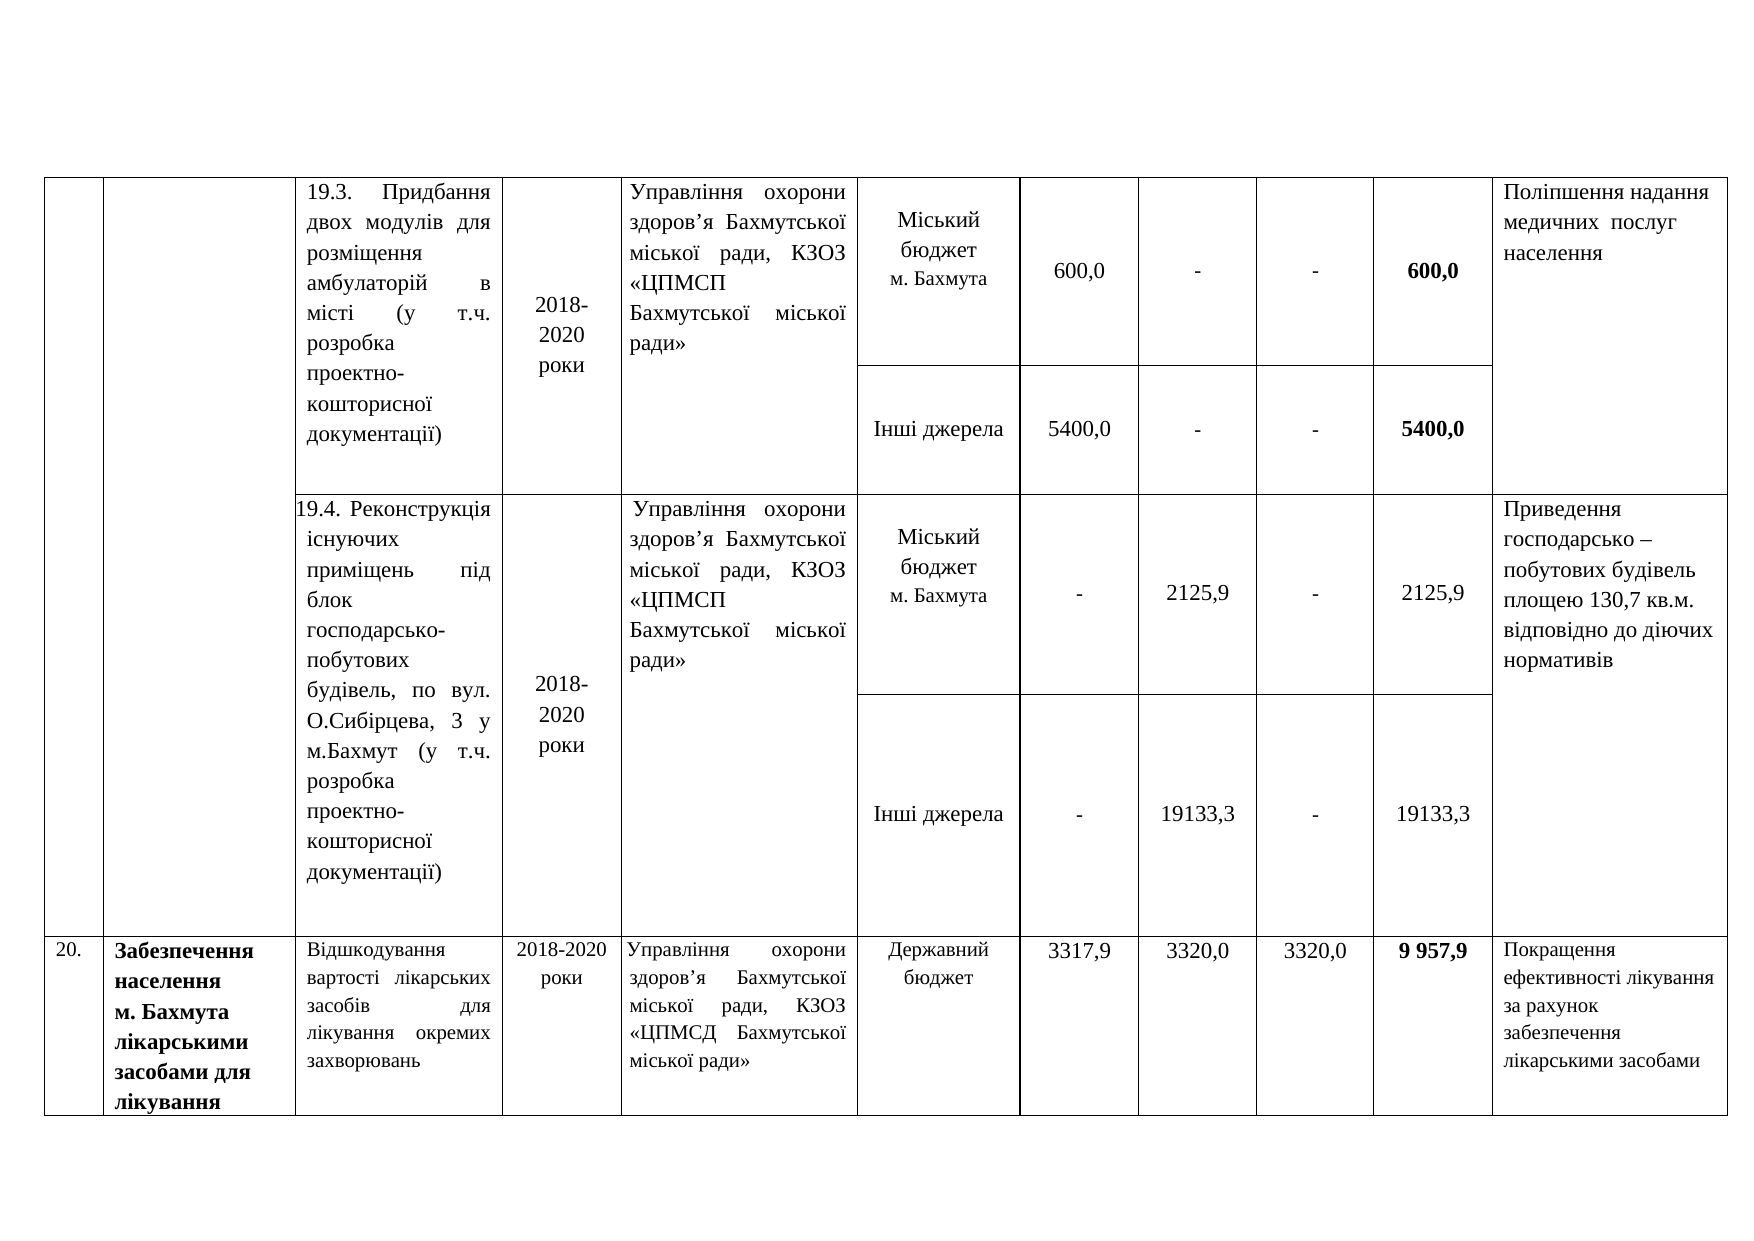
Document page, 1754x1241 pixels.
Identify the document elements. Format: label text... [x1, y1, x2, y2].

table_cell 20. [45, 937, 103, 1115]
table_cell 19133,3 [1374, 695, 1492, 936]
table_cell 3320,0 [1257, 937, 1373, 1115]
table_cell - [1021, 695, 1138, 936]
table_cell 19.3. Придбання двох модулів для розміщення амбулаторій в місті (у т.ч. розробка проектно-кошторисної документації) [296, 178, 502, 494]
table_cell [622, 937, 857, 1115]
table_cell Інші джерела [858, 695, 1019, 936]
table_cell 2018-2020 роки [503, 937, 621, 1115]
table_cell 19.4. Реконструкція існуючих приміщень під блок господарсько- побутових будівель, по вул. О.Сибірцева, 3 у м.Бахмут (у т.ч. розробка проектно-кошторисної документації) [296, 495, 502, 936]
table_cell - [1257, 695, 1373, 936]
table_cell 5400,0 [1021, 366, 1138, 494]
table_cell - [1139, 366, 1256, 494]
table_cell 2018-2020 роки [503, 178, 621, 494]
table_cell Інші джерела [858, 366, 1019, 494]
table_cell - [1257, 366, 1373, 494]
table_cell - [1257, 178, 1373, 365]
table_cell 3317,9 [1021, 937, 1138, 1115]
table_cell - [1257, 495, 1373, 694]
table_cell 600,0 [1021, 178, 1138, 365]
table_cell Державний бюджет [858, 937, 1019, 1115]
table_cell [622, 178, 857, 494]
table_cell Міський бюджет м. Бахмута [858, 495, 1019, 694]
table_cell - [1139, 178, 1256, 365]
table_cell - [1021, 495, 1138, 694]
table_cell 19133,3 [1139, 695, 1256, 936]
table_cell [858, 178, 1019, 365]
table_cell 2125,9 [1139, 495, 1256, 694]
table_cell 5400,0 [1374, 366, 1492, 494]
table_cell 2018-2020 роки [503, 495, 621, 936]
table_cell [296, 937, 502, 1115]
table_cell 3320,0 [1139, 937, 1256, 1115]
table_cell Поліпшення надання медичних послуг населення [1493, 178, 1727, 494]
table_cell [104, 937, 295, 1115]
table_cell 9 957,9 [1374, 937, 1492, 1115]
table_cell 2125,9 [1374, 495, 1492, 694]
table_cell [1493, 937, 1727, 1115]
table_cell Управління охорони здоров’я Бахмутської міської ради, КЗОЗ «ЦПМСП Бахмутської міської ради» [622, 495, 857, 936]
table_cell Приведення господарсько –побутових будівель площею 130,7 кв.м. відповідно до діючих нормативів [1493, 495, 1727, 936]
table_cell 600,0 [1374, 178, 1492, 365]
